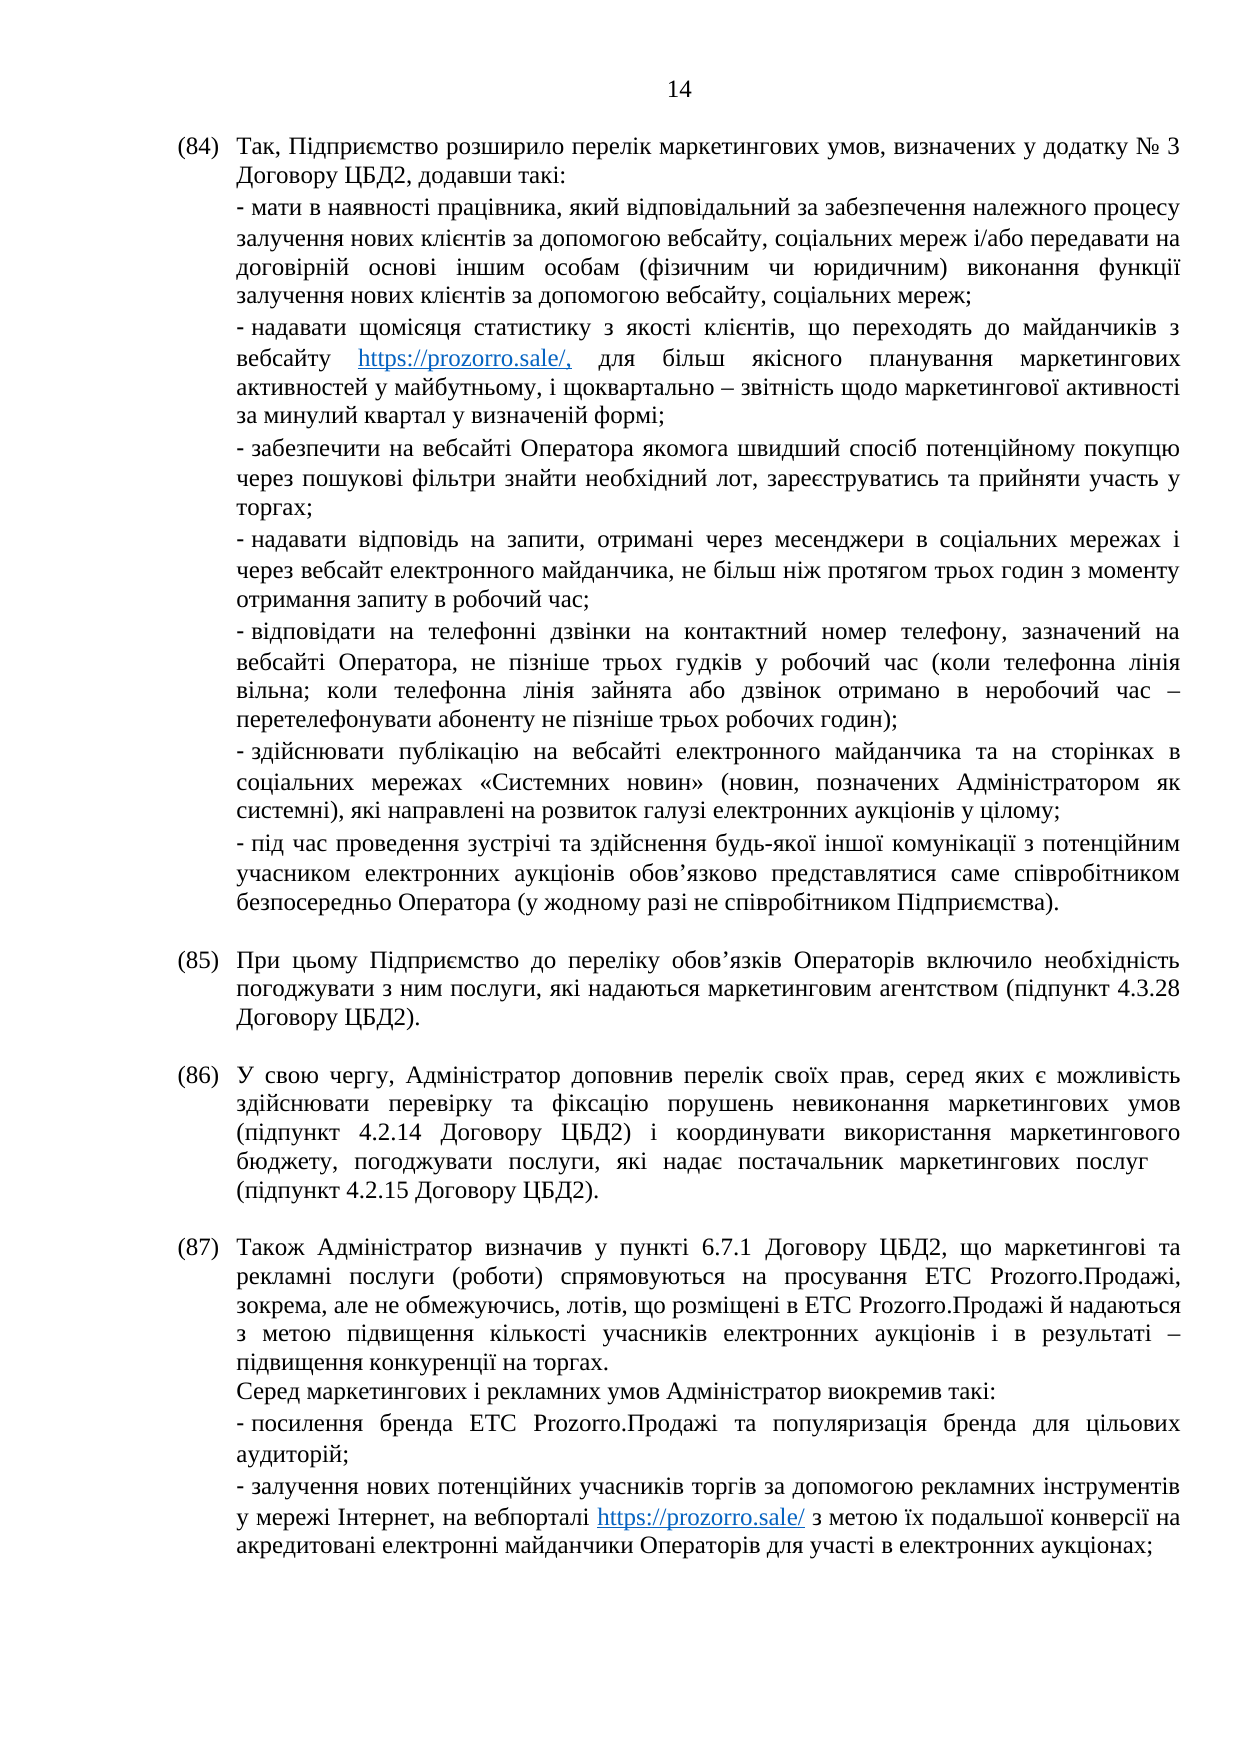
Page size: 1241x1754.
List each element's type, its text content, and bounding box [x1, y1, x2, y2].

list Також Адміністратор визначив у пункті 6.7.1 Договору ЦБД2, що маркетингові та рекламні послуги (роботи) спрямовуються на просування ЕТС Prozorro.Продажі, зокрема, але не обмежуючись, лотів, що розміщені в ЕТС Prozorro.Продажі й надаються з метою підвищення кількості учасників електронних аукціонів і в результаті – підвищення конкуренції на торгах. [177, 1232, 1181, 1376]
list під час проведення зустрічі та здійснення будь-якої іншої комунікації з потенційним учасником електронних аукціонів обов’язково представлятися саме співробітником безпосередньо Оператора (у жодному разі не співробітником Підприємства). [236, 824, 1181, 916]
list Так, Підприємство розширило перелік маркетингових умов, визначених у додатку № 3 Договору ЦБД2, додавши такі: [177, 131, 1181, 189]
list забезпечити на вебсайті Оператора якомога швидший спосіб потенційному покупцю через пошукові фільтри знайти необхідний лот, зареєструватись та прийняти участь у торгах; [236, 429, 1181, 521]
list мати в наявності працівника, який відповідальний за забезпечення належного процесу залучення нових клієнтів за допомогою вебсайту, соціальних мереж і/або передавати на договірній основі іншим особам (фізичним чи юридичним) виконання функції залучення нових клієнтів за допомогою вебсайту, соціальних мереж; [236, 189, 1181, 309]
list відповідати на телефонні дзвінки на контактний номер телефону, зазначений на вебсайті Оператора, не пізніше трьох гудків у робочий час (коли телефонна лінія вільна; коли телефонна лінія зайнята або дзвінок отримано в неробочий час – перетелефонувати абоненту не пізніше трьох робочих годин); [236, 612, 1181, 733]
list здійснювати публікацію на вебсайті електронного майданчика та на сторінках в соціальних мережах «Системних новин» (новин, позначених Адміністратором як системні), які направлені на розвиток галузі електронних аукціонів у цілому; [236, 733, 1181, 824]
list надавати щомісяця статистику з якості клієнтів, що переходять до майданчиків з вебсайту https://prozorro.sale/, для більш якісного планування маркетингових активностей у майбутньому, і щоквартально – звітність щодо маркетингової активності за минулий квартал у визначеній формі; [236, 309, 1181, 429]
list Серед маркетингових і рекламних умов Адміністратор виокремив такі: [236, 1376, 1181, 1405]
list залучення нових потенційних учасників торгів за допомогою рекламних інструментів у мережі Інтернет, на вебпорталі https://prozorro.sale/ з метою їх подальшої конверсії на акредитовані електронні майданчики Операторів для участі в електронних аукціонах; [236, 1467, 1181, 1559]
list При цьому Підприємство до переліку обов’язків Операторів включило необхідність погоджувати з ним послуги, які надаються маркетинговим агентством (підпункт 4.3.28 Договору ЦБД2). [177, 945, 1181, 1031]
list У свою чергу, Адміністратор доповнив перелік своїх прав, серед яких є можливість здійснювати перевірку та фіксацію порушень невиконання маркетингових умов (підпункт 4.2.14 Договору ЦБД2) і координувати використання маркетингового бюджету, погоджувати послуги, які надає постачальник маркетингових послуг (підпункт 4.2.15 Договору ЦБД2). [177, 1060, 1181, 1203]
list надавати відповідь на запити, отримані через месенджери в соціальних мережах і через вебсайт електронного майданчика, не більш ніж протягом трьох годин з моменту отримання запиту в робочий час; [236, 521, 1181, 612]
list посилення бренда ЕТС Prozorro.Продажі та популяризація бренда для цільових аудиторій; [236, 1405, 1181, 1467]
